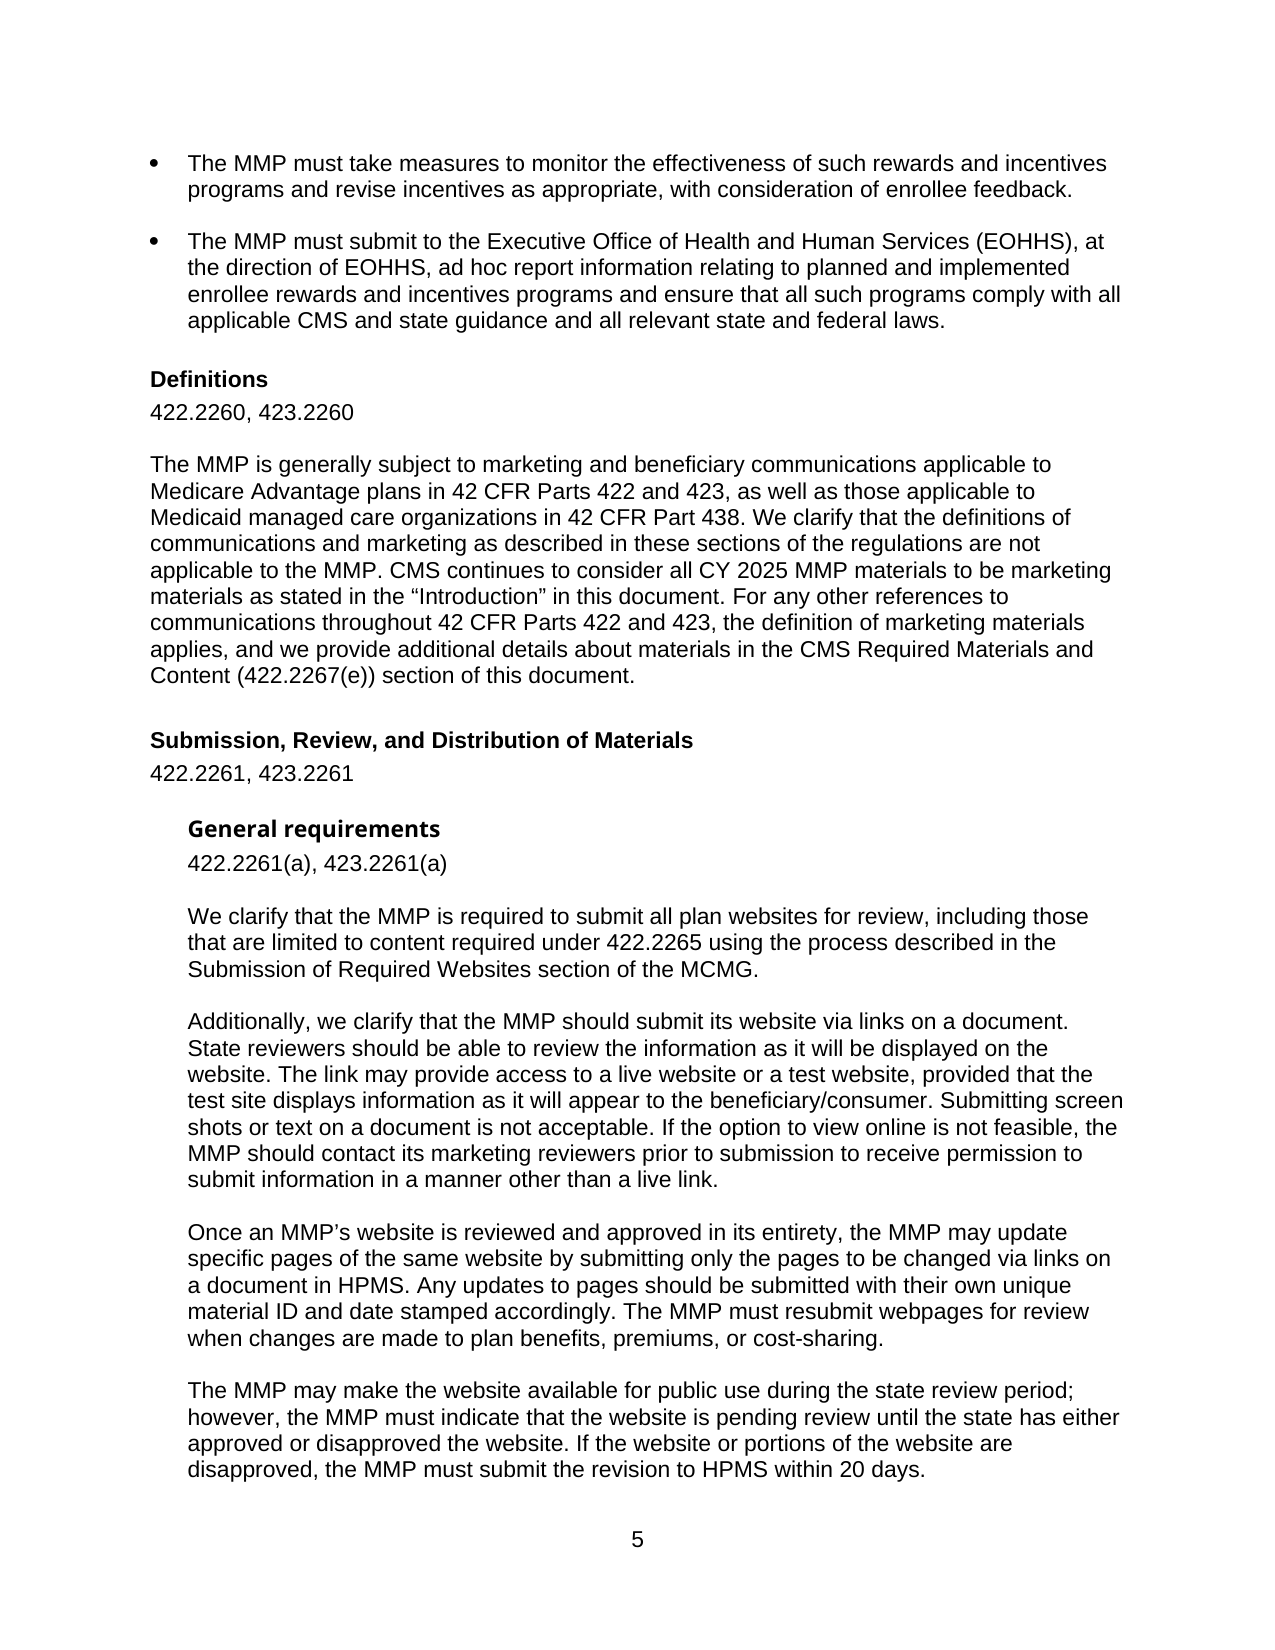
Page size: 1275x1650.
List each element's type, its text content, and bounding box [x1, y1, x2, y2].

subtitle Definitions [150, 366, 1125, 392]
text The MMP is generally subject to marketing and beneficiary communications applicable to Medicare Advantage plans in 42 CFR Parts 422 and 423, as well as those applicable to Medicaid managed care organizations in 42 CFR Part 438. We clarify that the definitions of communications and marketing as described in these sections of the regulations are not applicable to the MMP. CMS continues to consider all CY 2025 MMP materials to be marketing materials as stated in the “Introduction” in this document. For any other references to communications throughout 42 CFR Parts 422 and 423, the definition of marketing materials applies, and we provide additional details about materials in the CMS Required Materials and Content (422.2267(e)) section of this document. [150, 451, 1125, 688]
list The MMP must submit to the Executive Office of Health and Human Services (EOHHS), at the direction of EOHHS, ad hoc report information relating to planned and implemented enrollee rewards and incentives programs and ensure that all such programs comply with all applicable CMS and state guidance and all relevant state and federal laws. [150, 228, 1125, 333]
text The MMP may make the website available for public use during the state review period; however, the MMP must indicate that the website is pending review until the state has either approved or disapproved the website. If the website or portions of the website are disapproved, the MMP must submit the revision to HPMS within 20 days. [187, 1377, 1125, 1483]
text We clarify that the MMP is required to submit all plan websites for review, including those that are limited to content required under 422.2265 using the process described in the Submission of Required Websites section of the MCMG. [187, 903, 1125, 982]
list The MMP must take measures to monitor the effectiveness of such rewards and incentives programs and revise incentives as appropriate, with consideration of enrollee feedback. [150, 150, 1125, 203]
text 422.2260, 423.2260 [150, 398, 1125, 425]
text Additionally, we clarify that the MMP should submit its website via links on a document. State reviewers should be able to review the information as it will be displayed on the website. The link may provide access to a live website or a test website, provided that the test site displays information as it will appear to the beneficiary/consumer. Submitting screen shots or text on a document is not acceptable. If the option to view online is not feasible, the MMP should contact its marketing reviewers prior to submission to receive permission to submit information in a manner other than a live link. [187, 1008, 1125, 1193]
subtitle Submission, Review, and Distribution of Materials [150, 727, 1125, 754]
text Once an MMP’s website is reviewed and approved in its entirety, the MMP may update specific pages of the same website by submitting only the pages to be changed via links on a document in HPMS. Any updates to pages should be submitted with their own unique material ID and date stamped accordingly. The MMP must resubmit webpages for review when changes are made to plan benefits, premiums, or cost-sharing. [187, 1219, 1125, 1351]
text 422.2261, 423.2261 [150, 760, 1125, 786]
text 422.2261(a), 423.2261(a) [187, 850, 1125, 876]
subtitle General requirements [187, 813, 1125, 844]
